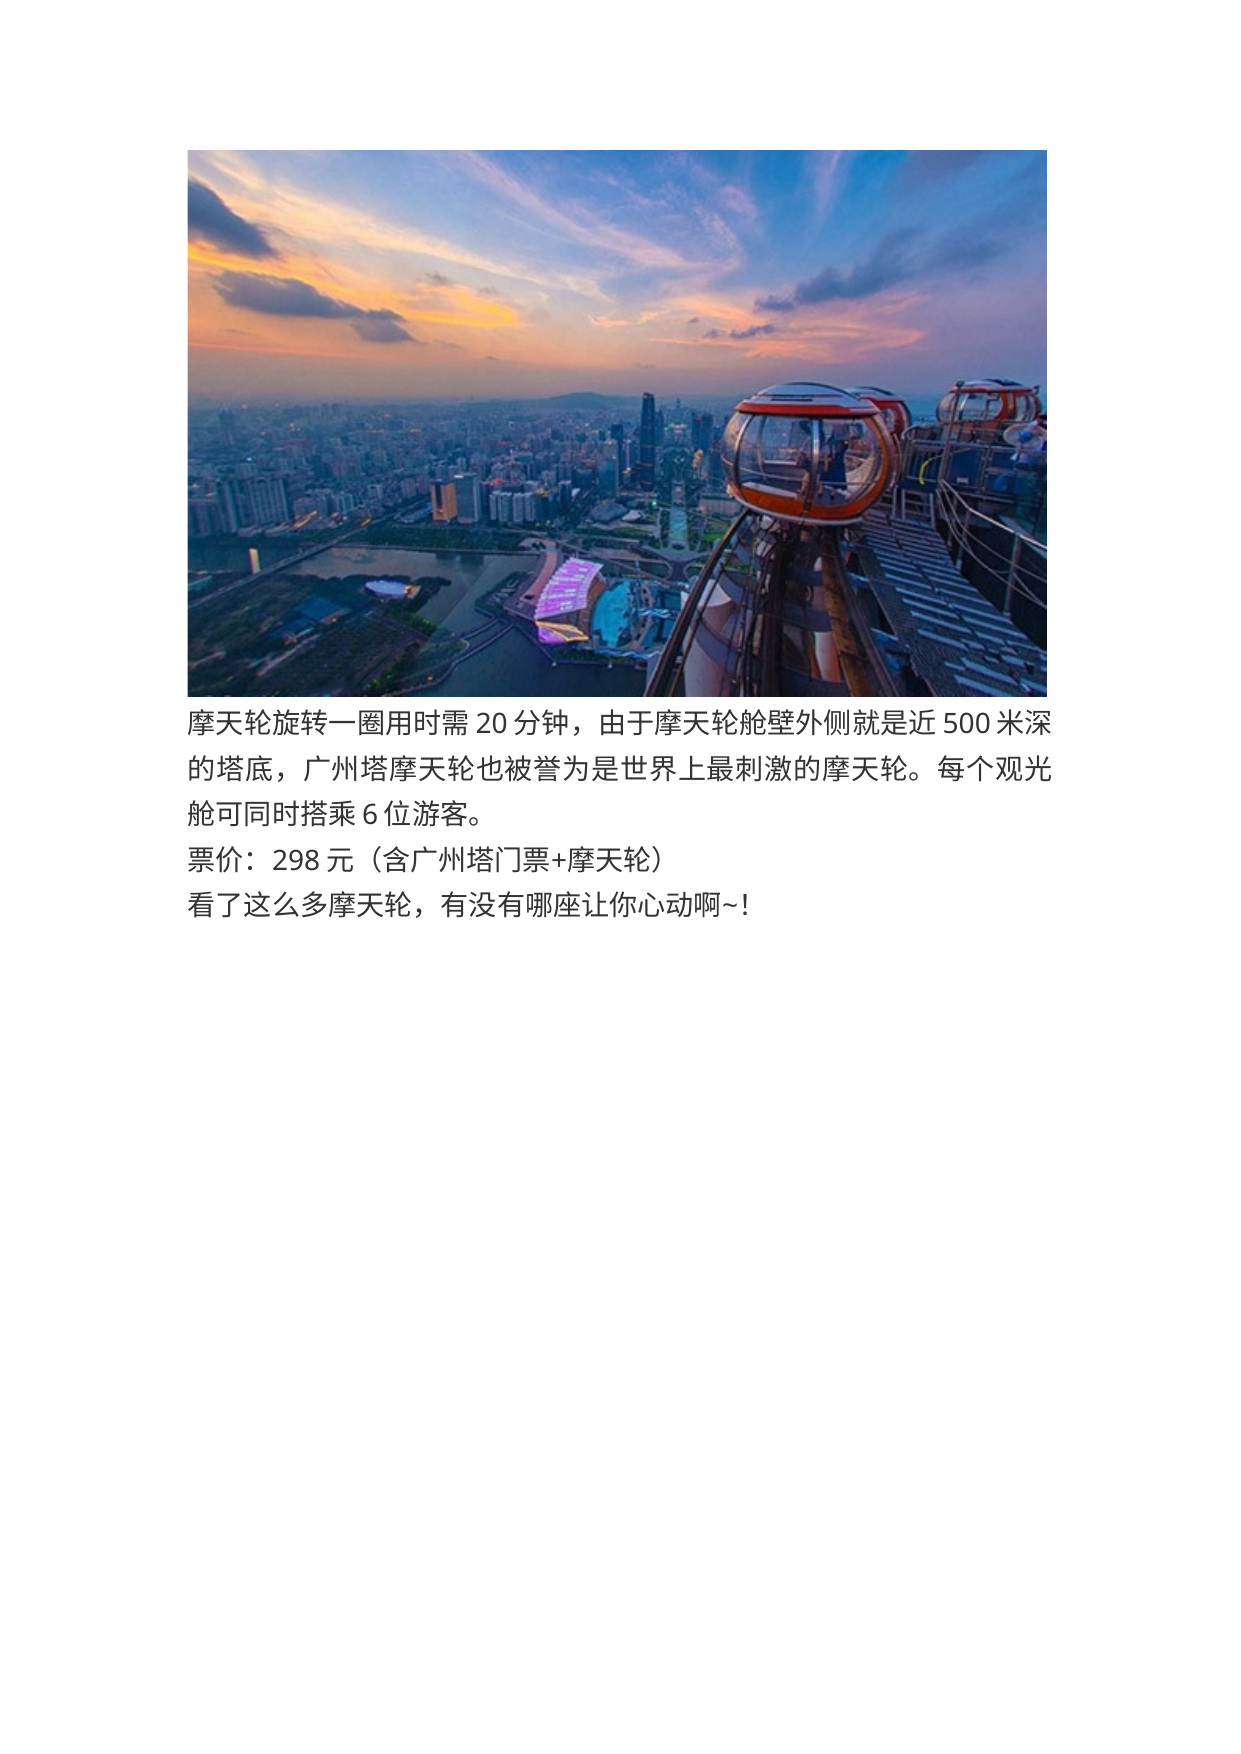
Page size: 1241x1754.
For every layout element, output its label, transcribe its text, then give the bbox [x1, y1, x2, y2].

text 票价：298元（含广州塔门票+摩天轮） [187, 833, 1053, 878]
picture [187, 150, 1047, 697]
text 摩天轮旋转一圈用时需20分钟，由于摩天轮舱壁外侧就是近500米深的塔底，广州塔摩天轮也被誉为是世界上最刺激的摩天轮。每个观光舱可同时搭乘6位游客。 [187, 697, 1053, 833]
text 看了这么多摩天轮，有没有哪座让你心动啊~！ [187, 878, 1053, 923]
